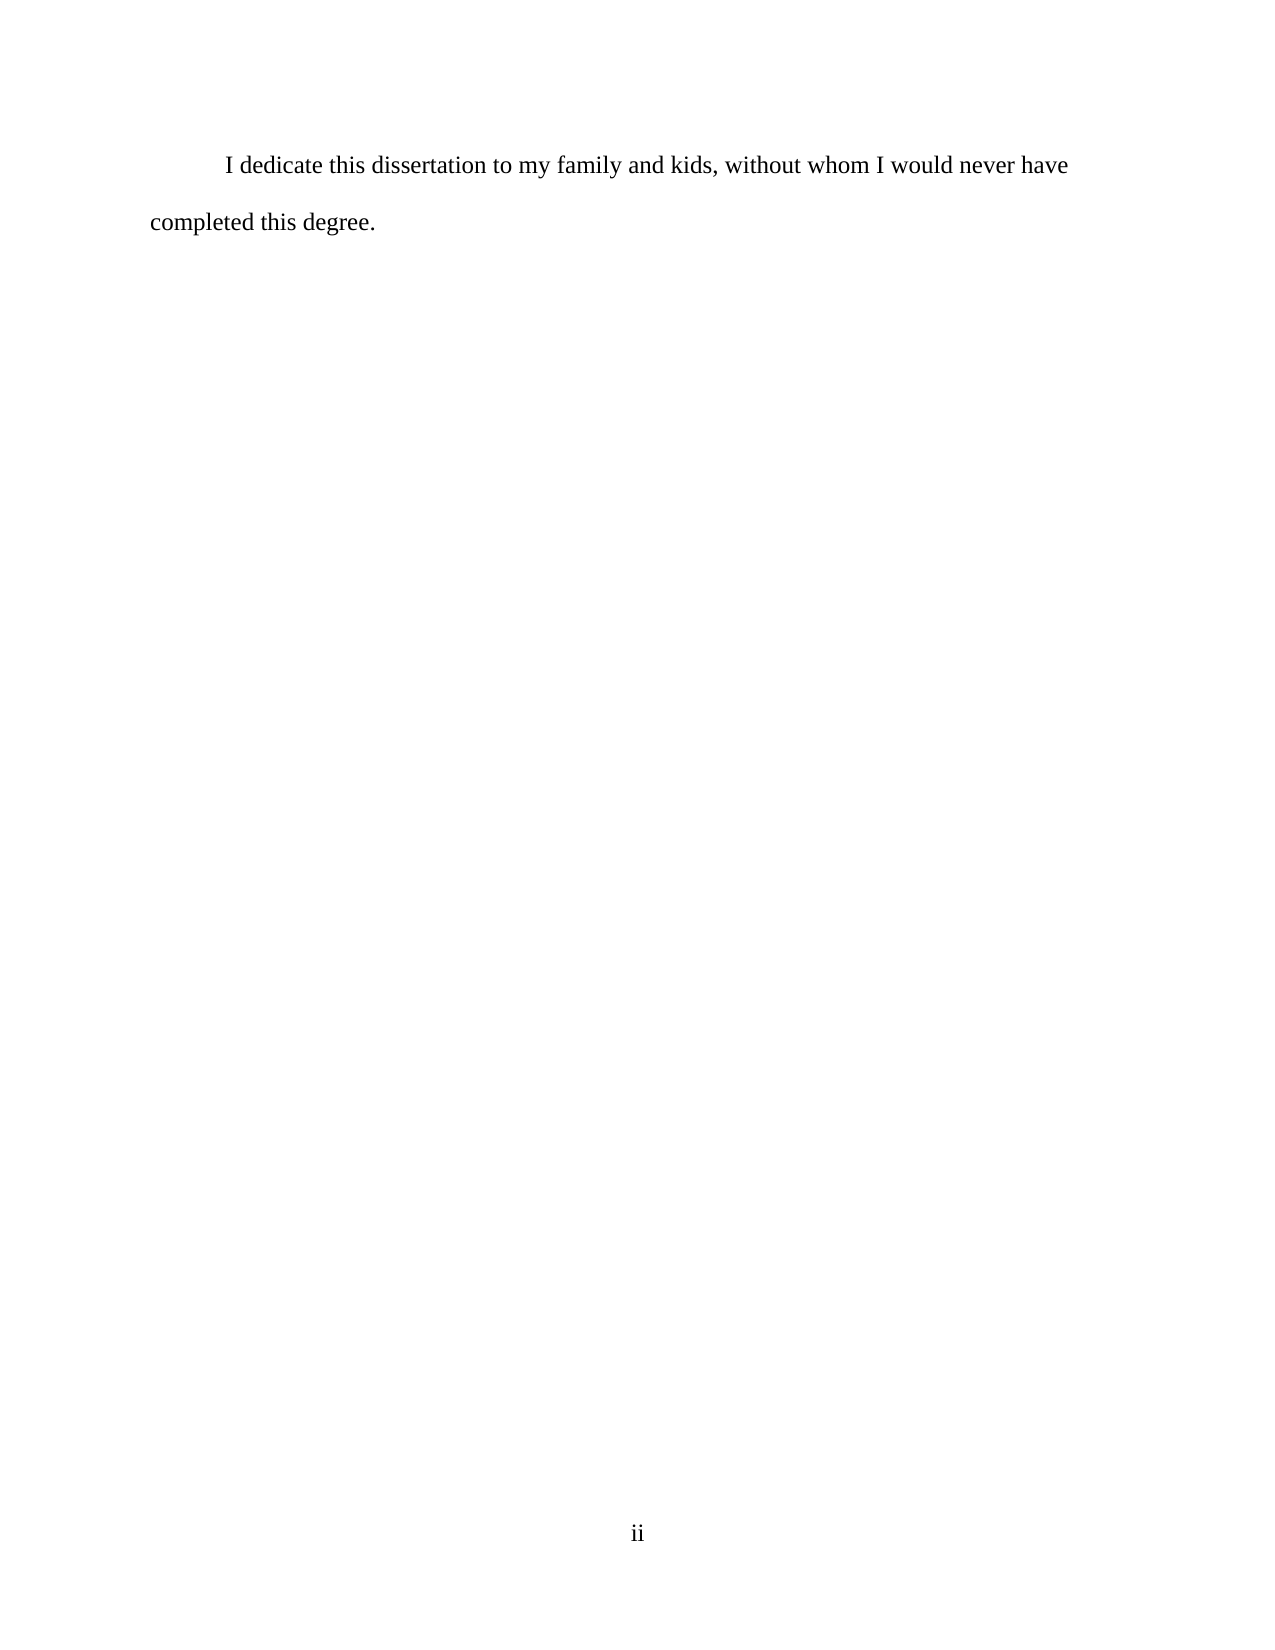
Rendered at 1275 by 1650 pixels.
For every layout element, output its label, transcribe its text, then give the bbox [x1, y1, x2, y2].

text I dedicate this dissertation to my family and kids, without whom I would never have completed this degree. [150, 150, 1125, 236]
